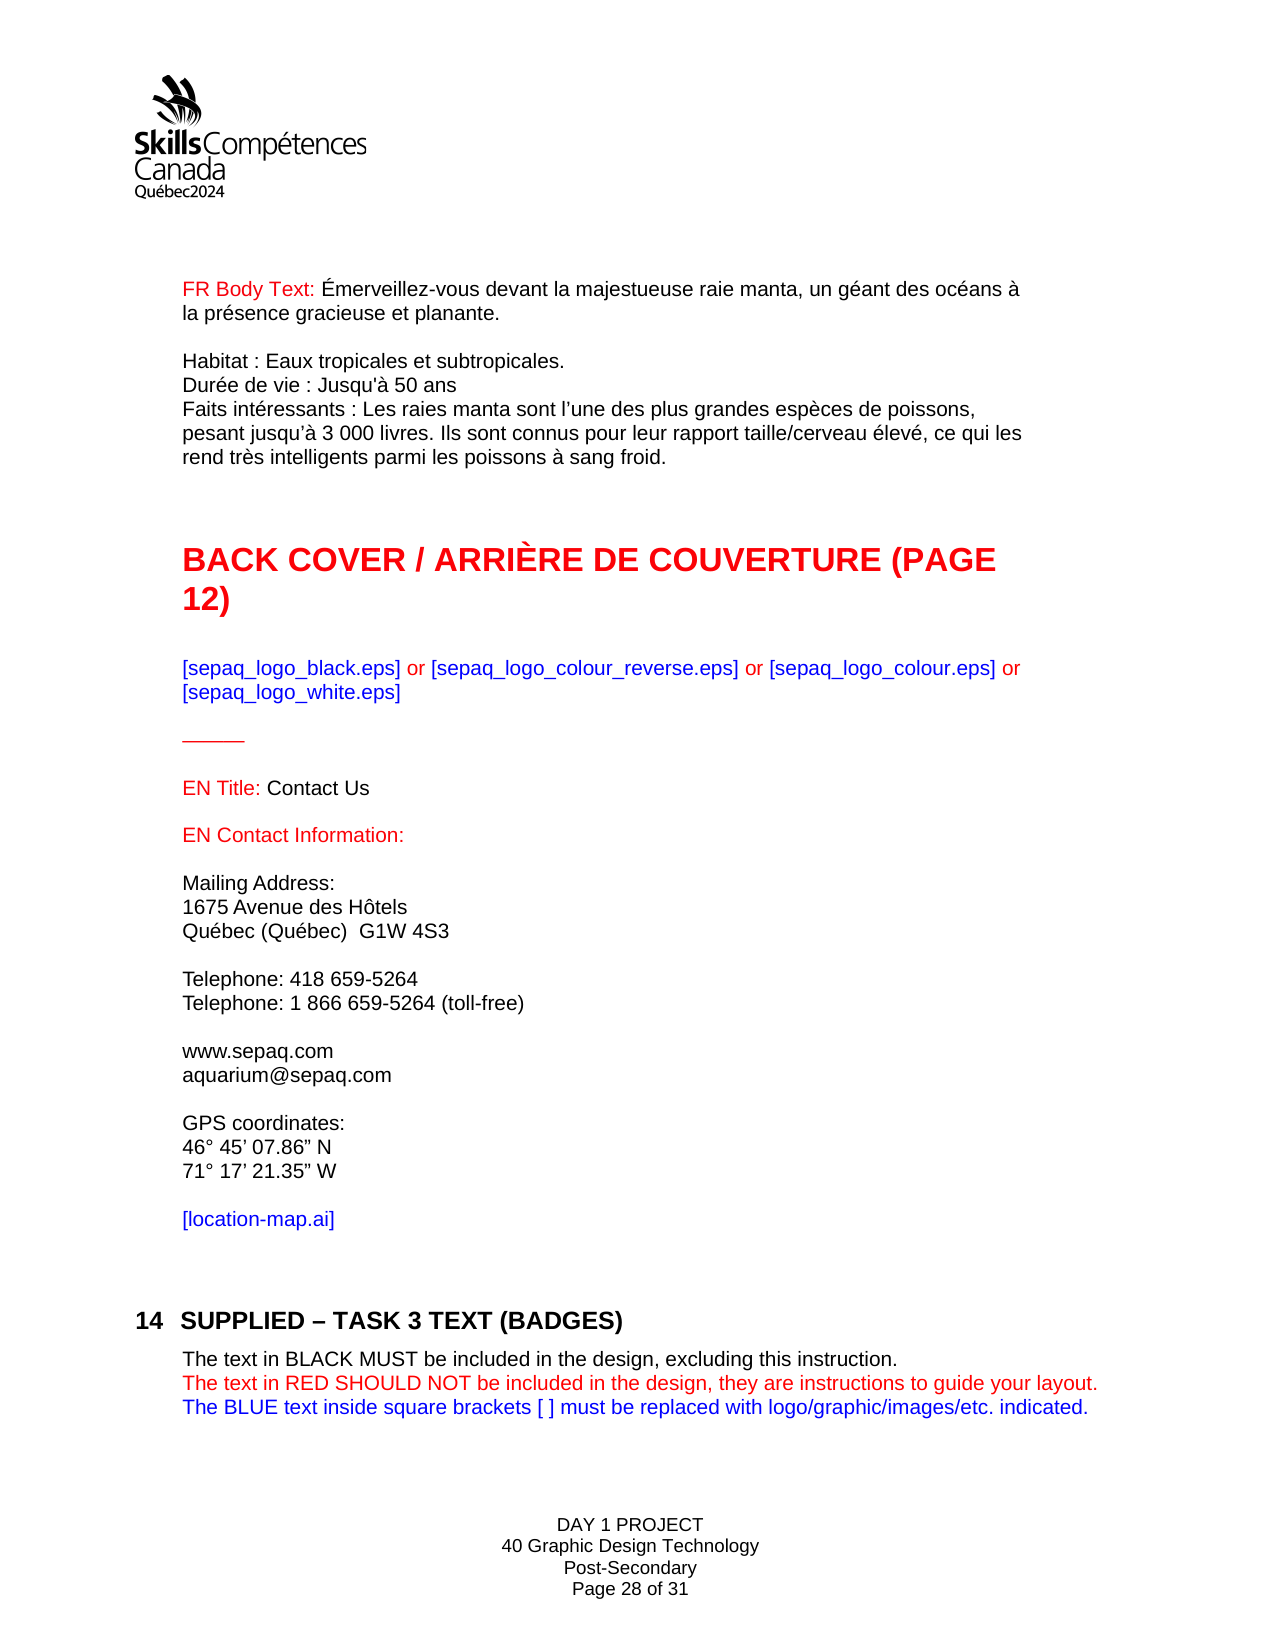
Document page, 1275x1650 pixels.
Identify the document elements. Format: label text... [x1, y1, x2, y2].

text Telephone: 418 659-5264 [182, 967, 1035, 991]
text aquarium@sepaq.com [182, 1063, 1035, 1087]
text The BLUE text inside square brackets [ ] must be replaced with logo/graphic/images/etc. indicated. [182, 1395, 1110, 1419]
subtitle SUPPLIED – TASK 3 TEXT (BADGES) [135, 1306, 1125, 1334]
text 46° 45’ 07.86” N [182, 1135, 1035, 1159]
text EN Title: Contact Us [182, 775, 1035, 799]
text ——— [182, 727, 1035, 751]
text The text in RED SHOULD NOT be included in the design, they are instructions to guide your layout. [182, 1371, 1229, 1395]
picture [135, 75, 367, 199]
text Durée de vie : Jusqu'à 50 ans [182, 373, 1035, 397]
text The text in BLACK MUST be included in the design, excluding this instruction. [182, 1347, 1229, 1371]
text Habitat : Eaux tropicales et subtropicales. [182, 349, 1035, 373]
text EN Contact Information: [182, 823, 1035, 847]
text GPS coordinates: [182, 1111, 1035, 1135]
text [location-map.ai] [182, 1207, 1035, 1231]
text Mailing Address: [182, 871, 1035, 895]
text BACK COVER / ARRIÈRE DE COUVERTURE (PAGE 12) [182, 540, 1035, 617]
text Telephone: 1 866 659-5264 (toll-free) [182, 991, 1035, 1015]
text 1675 Avenue des Hôtels [182, 895, 1035, 919]
text 71° 17’ 21.35” W [182, 1159, 1035, 1183]
text [sepaq_logo_black.eps] or [sepaq_logo_colour_reverse.eps] or [sepaq_logo_colour.eps] or [sepaq_logo_white.eps] [182, 656, 1035, 703]
text Faits intéressants : Les raies manta sont l’une des plus grandes espèces de poissons, pesant jusqu’à 3 000 livres. Ils sont connus pour leur rapport taille/cerveau élevé, ce qui les rend très intelligents parmi les poissons à sang froid. [182, 397, 1035, 468]
text www.sepaq.com [182, 1039, 1035, 1063]
text Québec (Québec) G1W 4S3 [182, 919, 1035, 943]
text FR Body Text: Émerveillez-vous devant la majestueuse raie manta, un géant des océans à la présence gracieuse et planante. [182, 277, 1035, 325]
